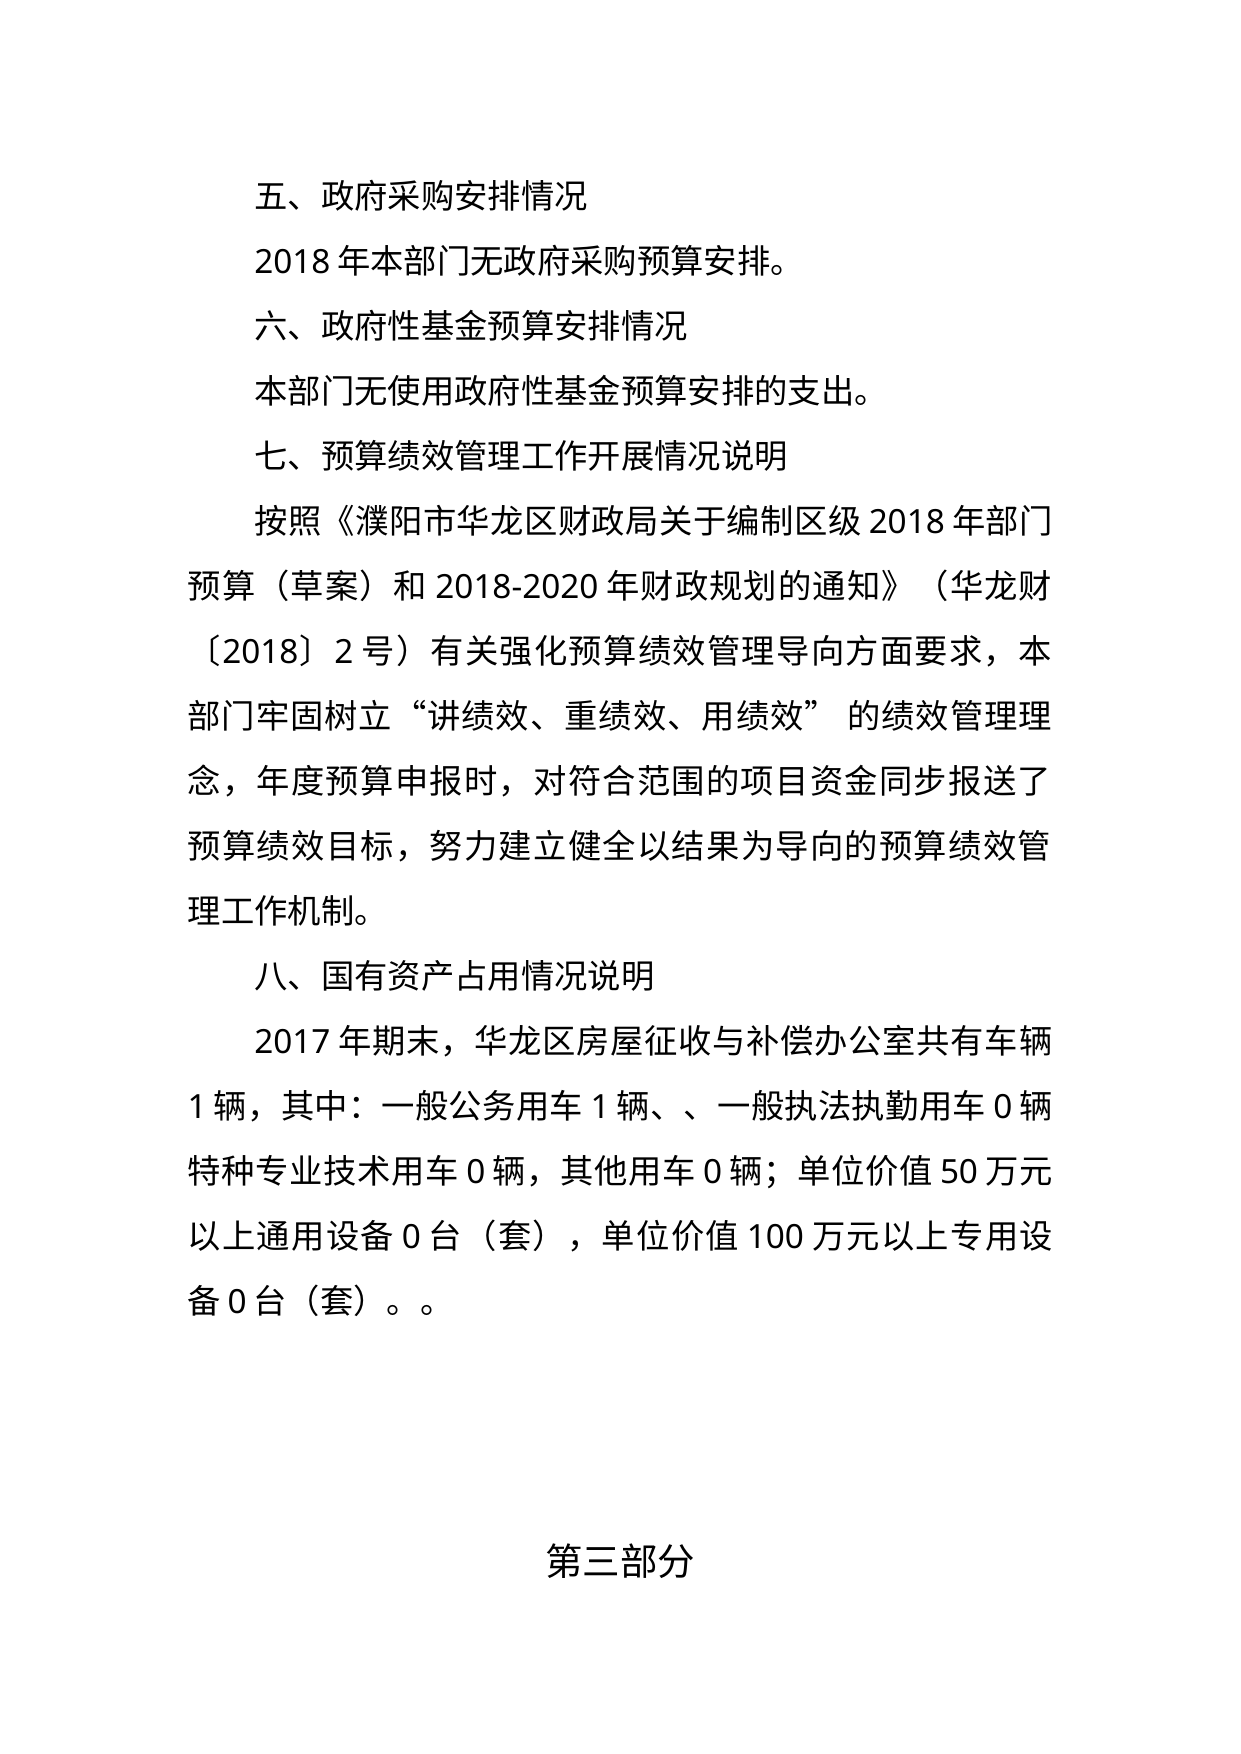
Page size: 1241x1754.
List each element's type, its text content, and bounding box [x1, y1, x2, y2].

text 六、政府性基金预算安排情况 [187, 292, 1053, 357]
text 七、预算绩效管理工作开展情况说明 [187, 422, 1053, 487]
text 五、政府采购安排情况 [187, 162, 1053, 227]
text 第三部分 [187, 1527, 1053, 1592]
text 八、国有资产占用情况说明 [187, 942, 1053, 1007]
text 按照《濮阳市华龙区财政局关于编制区级2018年部门预算（草案）和2018-2020年财政规划的通知》（华龙财〔2018〕2号）有关强化预算绩效管理导向方面要求，本部门牢固树立“讲绩效、重绩效、用绩效” 的绩效管理理念，年度预算申报时，对符合范围的项目资金同步报送了预算绩效目标，努力建立健全以结果为导向的预算绩效管理工作机制。 [187, 487, 1053, 942]
text 本部门无使用政府性基金预算安排的支出。 [187, 357, 1053, 422]
text 2017年期末，华龙区房屋征收与补偿办公室共有车辆1辆，其中：一般公务用车1辆、、一般执法执勤用车0辆、特种专业技术用车0辆，其他用车0辆；单位价值50万元以上通用设备0台（套），单位价值100万元以上专用设备0台（套）。。 [187, 1007, 1053, 1332]
text 2018年本部门无政府采购预算安排。 [187, 227, 1053, 292]
